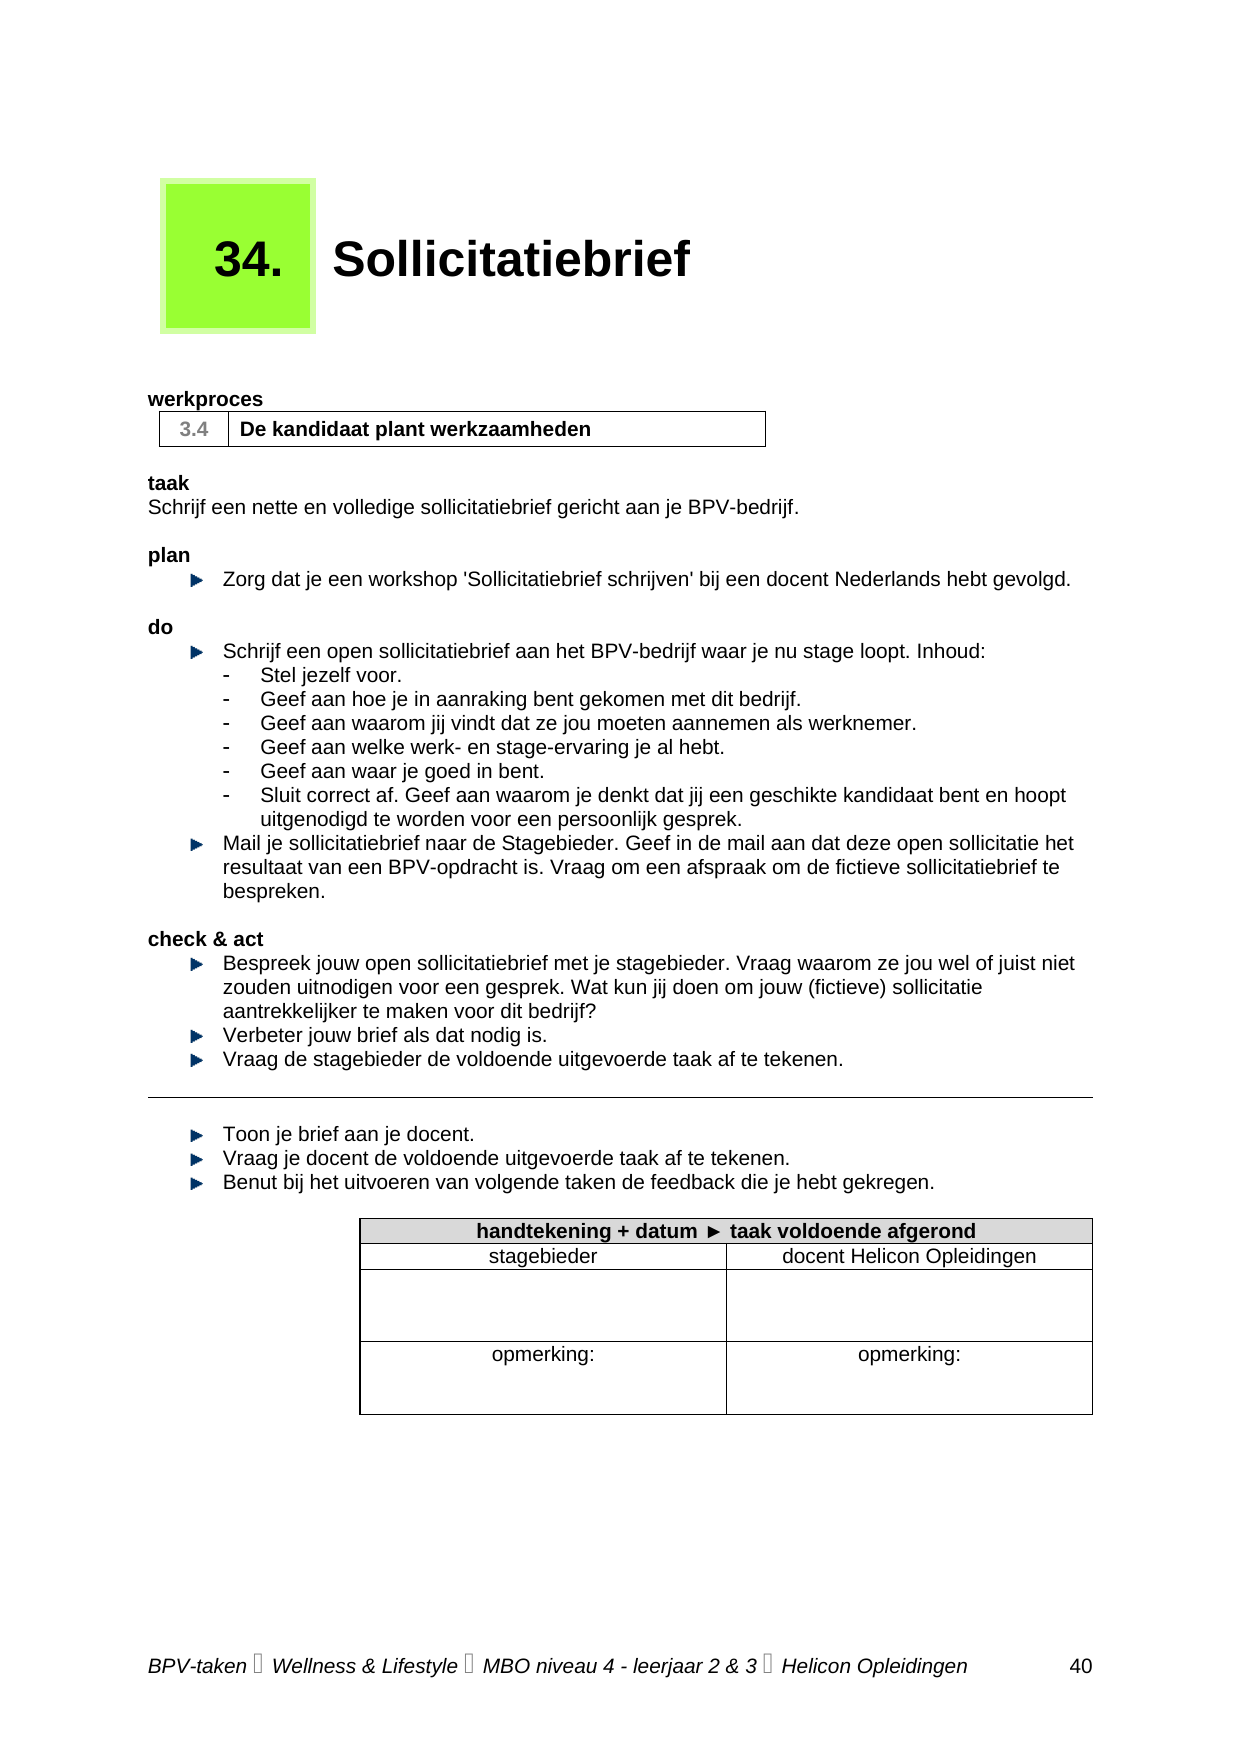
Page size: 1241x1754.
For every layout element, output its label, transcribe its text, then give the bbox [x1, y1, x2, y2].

list Mail je sollicitatiebrief naar de Stagebieder. Geef in de mail aan dat deze open sollicitatie het resultaat van een BPV-opdracht is. Vraag om een afspraak om de fictieve sollicitatiebrief te bespreken. [185, 831, 1093, 903]
table_cell [361, 1270, 726, 1341]
text taak [148, 471, 1093, 495]
table_cell docent Helicon Opleidingen [727, 1244, 1092, 1268]
picture [186, 953, 203, 971]
text plan [148, 543, 1093, 567]
text do [148, 615, 1093, 639]
text werkproces [148, 387, 1093, 411]
picture [186, 1049, 203, 1067]
list Vraag je docent de voldoende uitgevoerde taak af te tekenen. [185, 1146, 1093, 1170]
list Stel jezelf voor. [223, 663, 1093, 687]
table_header De kandidaat plant werkzaamheden [229, 412, 765, 446]
picture [186, 834, 203, 851]
picture [186, 1025, 203, 1043]
text check & act [148, 927, 1093, 951]
table_cell opmerking: [361, 1342, 726, 1414]
table_cell opmerking: [727, 1342, 1092, 1414]
list Bespreek jouw open sollicitatiebrief met je stagebieder. Vraag waarom ze jou wel of juist niet zouden uitnodigen voor een gesprek. Wat kun jij doen om jouw (fictieve) sollicitatie aantrekkelijker te maken voor dit bedrijf? [185, 951, 1107, 1023]
list Toon je brief aan je docent. [185, 1122, 1093, 1146]
list Schrijf een open sollicitatiebrief aan het BPV-bedrijf waar je nu stage loopt. Inhoud: [185, 639, 1093, 663]
table_header 34. Sollicitatiebrief [148, 172, 1065, 339]
picture [186, 1173, 203, 1190]
picture [186, 569, 203, 587]
table_header handtekening + datum ► taak voldoende afgerond [361, 1219, 1092, 1243]
text Schrijf een nette en volledige sollicitatiebrief gericht aan je BPV-bedrijf. [148, 495, 1093, 519]
table_cell [727, 1270, 1092, 1341]
table_header 3.4 [160, 412, 228, 446]
picture [186, 1149, 203, 1166]
list Vraag de stagebieder de voldoende uitgevoerde taak af te tekenen. [185, 1047, 1093, 1071]
list Geef aan waarom jij vindt dat ze jou moeten aannemen als werknemer. [223, 711, 1093, 735]
table_cell stagebieder [361, 1244, 726, 1268]
picture [186, 1125, 203, 1142]
list Geef aan hoe je in aanraking bent gekomen met dit bedrijf. [223, 687, 1093, 711]
list Geef aan welke werk- en stage-ervaring je al hebt. [223, 735, 1093, 759]
picture [186, 641, 203, 659]
list Zorg dat je een workshop 'Sollicitatiebrief schrijven' bij een docent Nederlands hebt gevolgd. [185, 567, 1093, 591]
list Benut bij het uitvoeren van volgende taken de feedback die je hebt gekregen. [185, 1170, 1093, 1194]
list Sluit correct af. Geef aan waarom je denkt dat jij een geschikte kandidaat bent en hoopt uitgenodigd te worden voor een persoonlijk gesprek. [223, 783, 1093, 831]
list Verbeter jouw brief als dat nodig is. [185, 1023, 1160, 1047]
list Geef aan waar je goed in bent. [223, 759, 1093, 783]
